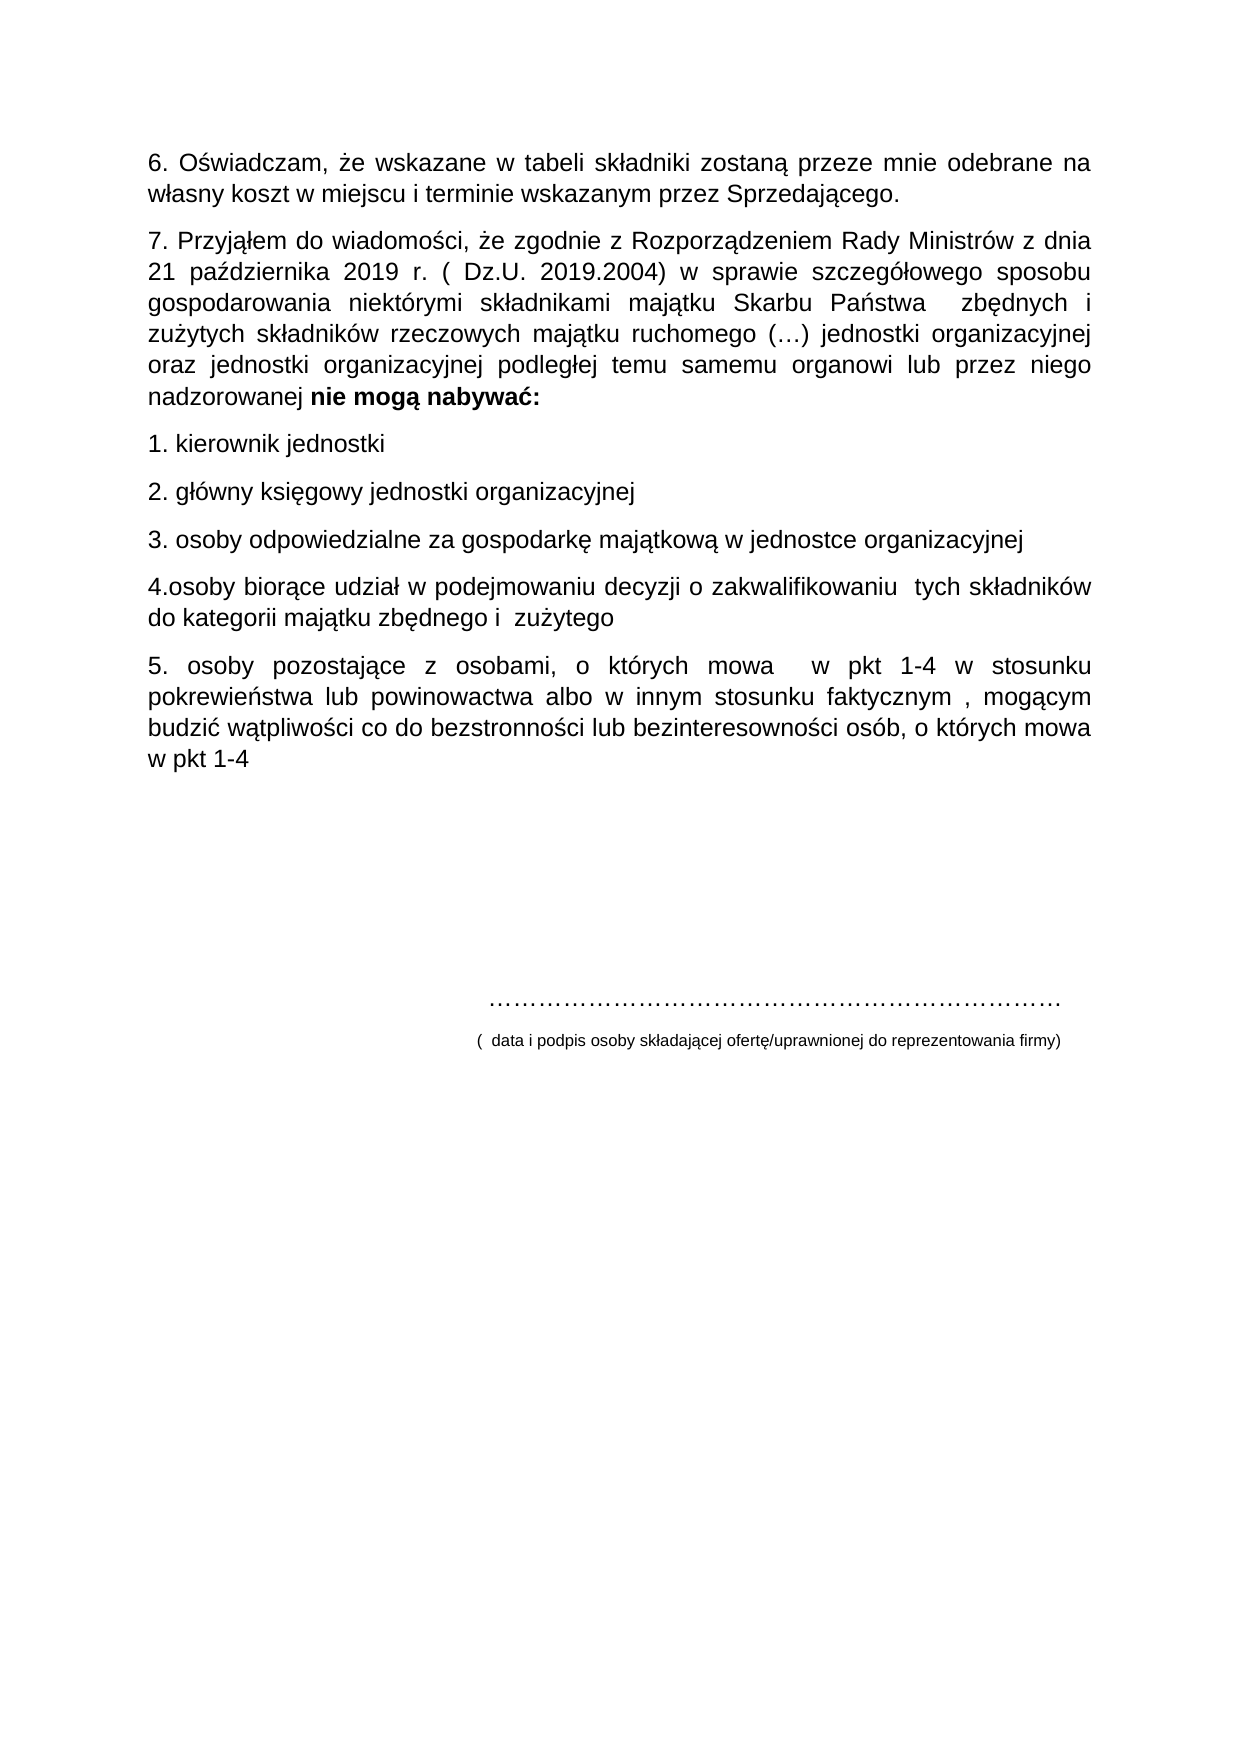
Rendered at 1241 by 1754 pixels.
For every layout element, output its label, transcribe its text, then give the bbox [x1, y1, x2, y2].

text 6. Oświadczam, że wskazane w tabeli składniki zostaną przeze mnie odebrane na własny koszt w miejscu i terminie wskazanym przez Sprzedającego. [148, 148, 1093, 207]
text 7. Przyjąłem do wiadomości, że zgodnie z Rozporządzeniem Rady Ministrów z dnia 21 października 2019 r. ( Dz.U. 2019.2004) w sprawie szczegółowego sposobu gospodarowania niektórymi składnikami majątku Skarbu Państwa zbędnych i zużytych składników rzeczowych majątku ruchomego (…) jednostki organizacyjnej oraz jednostki organizacyjnej podległej temu samemu organowi lub przez niego nadzorowanej nie mogą nabywać: [148, 226, 1093, 410]
text 5. osoby pozostające z osobami, o których mowa w pkt 1-4 w stosunku pokrewieństwa lub powinowactwa albo w innym stosunku faktycznym , mogącym budzić wątpliwości co do bezstronności lub bezinteresowności osób, o których mowa w pkt 1-4 [148, 651, 1093, 773]
text 4.osoby biorące udział w podejmowaniu decyzji o zakwalifikowaniu tych składników do kategorii majątku zbędnego i zużytego [148, 572, 1093, 632]
text 2. główny księgowy jednostki organizacyjnej [148, 477, 1093, 506]
text …………………………………………………………… [148, 983, 1093, 1012]
text 1. kierownik jednostki [148, 429, 1093, 458]
text 3. osoby odpowiedzialne za gospodarkę majątkową w jednostce organizacyjnej [148, 525, 1093, 553]
text ( data i podpis osoby składającej ofertę/uprawnionej do reprezentowania firmy) [148, 1031, 1093, 1050]
